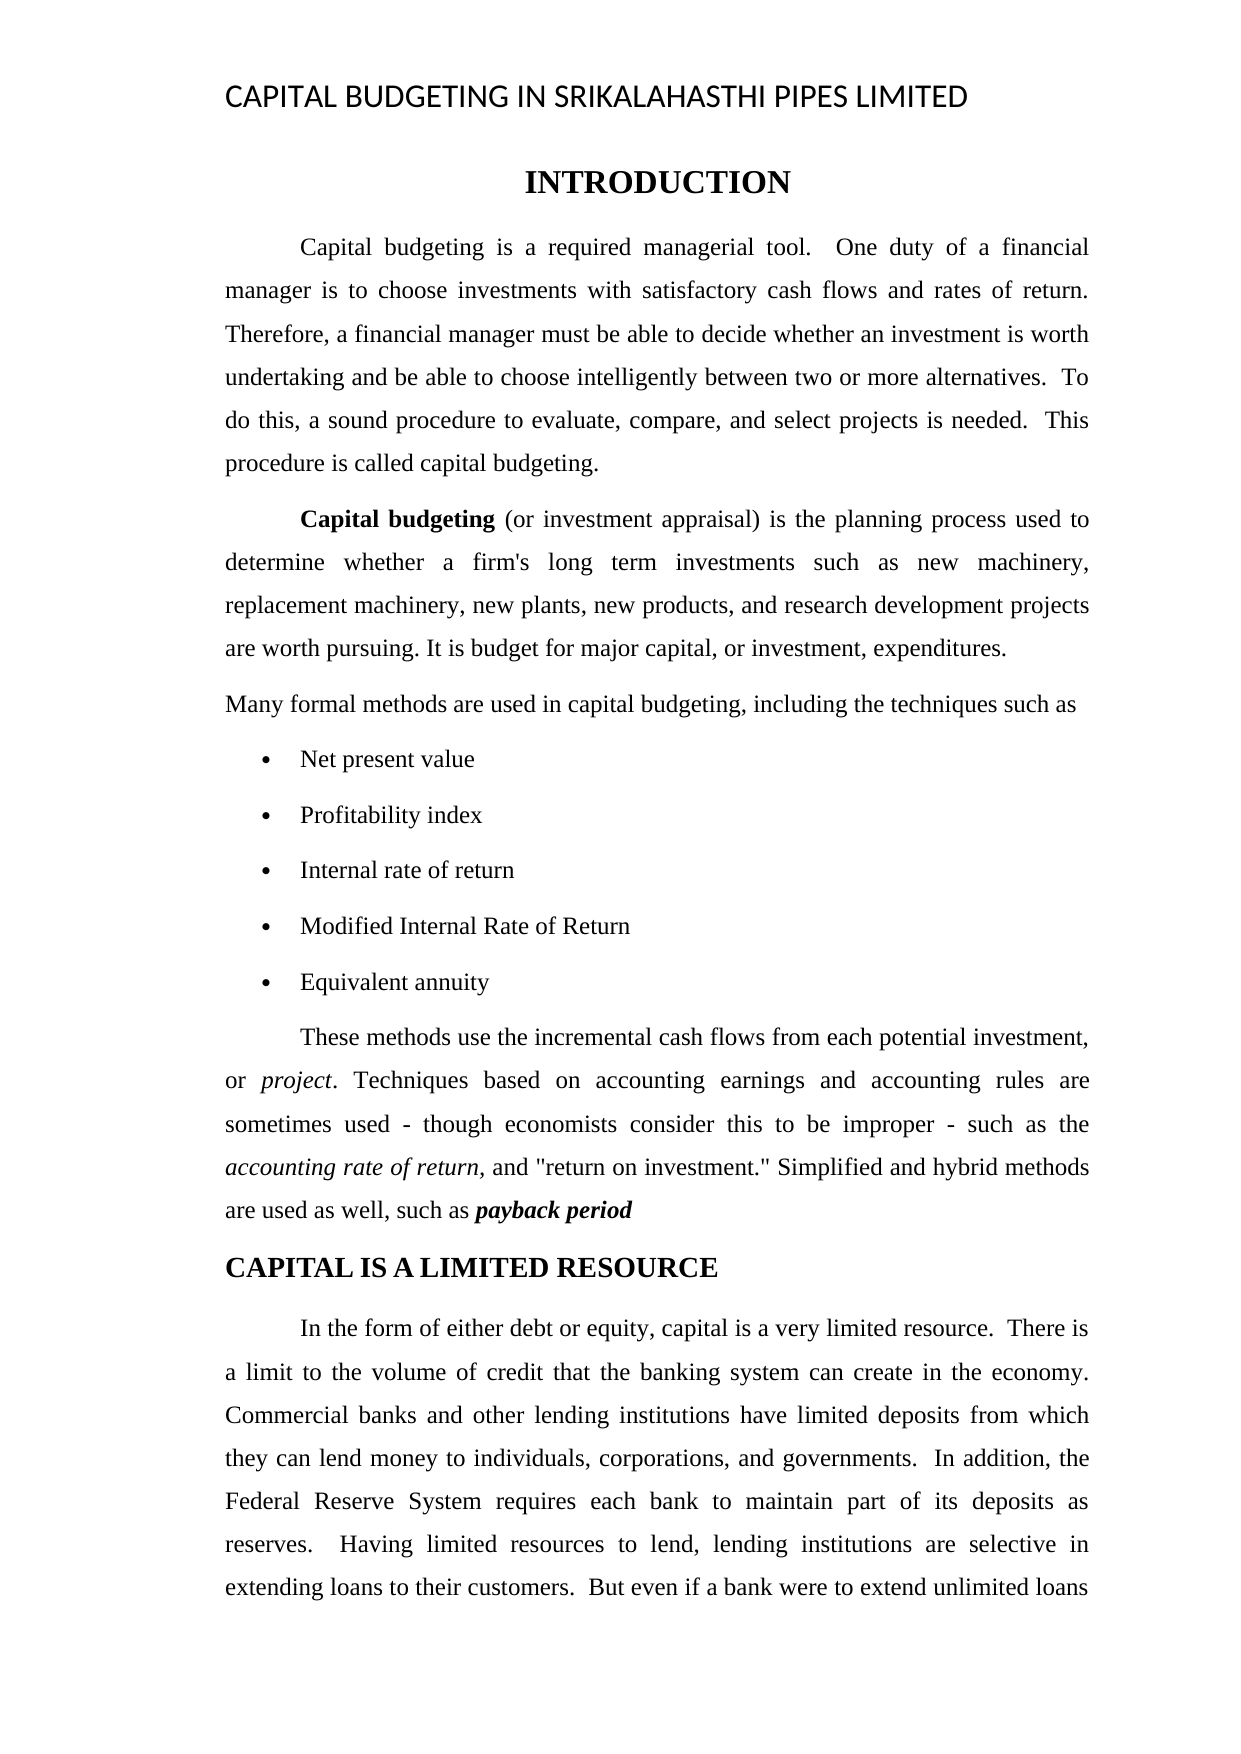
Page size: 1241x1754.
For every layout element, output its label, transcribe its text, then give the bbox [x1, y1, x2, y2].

text These methods use the incremental cash flows from each potential investment, or project. Techniques based on accounting earnings and accounting rules are sometimes used - though economists consider this to be improper - such as the accounting rate of return, and "return on investment." Simplified and hybrid methods are used as well, such as payback period [225, 1022, 1090, 1224]
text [225, 1313, 1090, 1601]
text INTRODUCTION [225, 162, 1090, 201]
list Equivalent annuity [262, 967, 1090, 996]
list Profitability index [262, 800, 1090, 829]
subtitle CAPITAL IS A LIMITED RESOURCE [225, 1251, 1090, 1284]
text Many formal methods are used in capital budgeting, including the techniques such as [225, 689, 1090, 717]
text Capital budgeting (or investment appraisal) is the planning process used to determine whether a firm's long term investments such as new machinery, replacement machinery, new plants, new products, and research development projects are worth pursuing. It is budget for major capital, or investment, expenditures. [225, 504, 1090, 662]
text Capital budgeting is a required managerial tool. One duty of a financial manager is to choose investments with satisfactory cash flows and rates of return. Therefore, a financial manager must be able to decide whether an investment is worth undertaking and be able to choose intelligently between two or more alternatives. To do this, a sound procedure to evaluate, compare, and select projects is needed. This procedure is called capital budgeting. [225, 232, 1090, 477]
list Internal rate of return [262, 856, 1090, 884]
list Net present value [262, 744, 1090, 773]
list Modified Internal Rate of Return [262, 911, 1090, 940]
